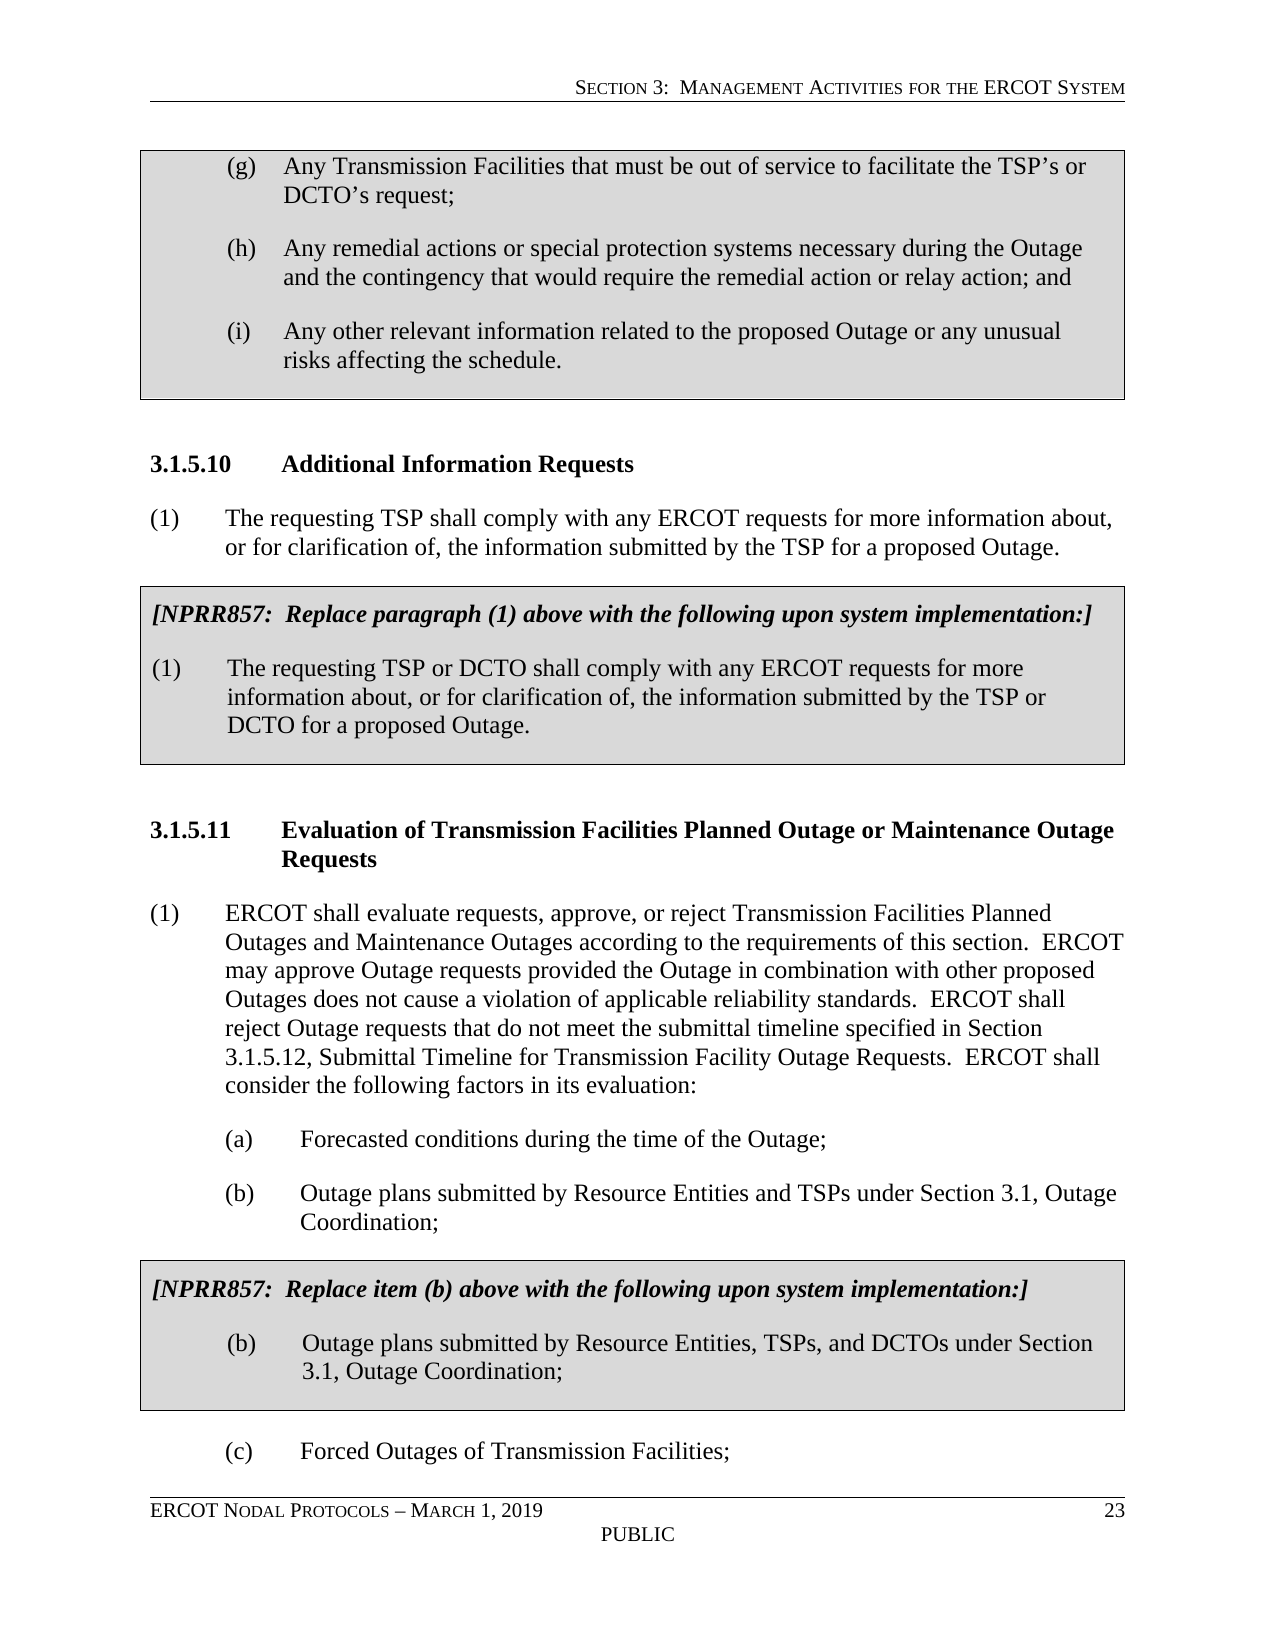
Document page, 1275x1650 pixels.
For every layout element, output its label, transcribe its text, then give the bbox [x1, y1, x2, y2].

list (a) Forecasted conditions during the time of the Outage; [225, 1124, 1125, 1153]
text (1) The requesting TSP shall comply with any ERCOT requests for more information about, or for clarification of, the information submitted by the TSP for a proposed Outage. [150, 503, 1125, 561]
text 3.1.5.10 Additional Information Requests [150, 449, 1125, 478]
list (c) Forced Outages of Transmission Facilities; [225, 1436, 1125, 1465]
list (b) Outage plans submitted by Resource Entities and TSPs under Section 3.1, Outage Coordination; [225, 1178, 1125, 1235]
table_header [141, 151, 1124, 398]
text (1) ERCOT shall evaluate requests, approve, or reject Transmission Facilities Planned Outages and Maintenance Outages according to the requirements of this section. ERCOT may approve Outage requests provided the Outage in combination with other proposed Outages does not cause a violation of applicable reliability standards. ERCOT shall reject Outage requests that do not meet the submittal timeline specified in Section 3.1.5.12, Submittal Timeline for Transmission Facility Outage Requests. ERCOT shall consider the following factors in its evaluation: [150, 898, 1125, 1099]
text 3.1.5.11 Evaluation of Transmission Facilities Planned Outage or Maintenance Outage Requests [150, 815, 1125, 873]
table_header [NPRR857: Replace paragraph (1) above with the following upon system implementation:] (1) The requesting TSP or DCTO shall comply with any ERCOT requests for more information about, or for clarification of, the information submitted by the TSP or DCTO for a proposed Outage. [141, 587, 1124, 764]
table_header [NPRR857: Replace item (b) above with the following upon system implementation:] (b) Outage plans submitted by Resource Entities, TSPs, and DCTOs under Section 3.1, Outage Coordination; [141, 1261, 1124, 1410]
